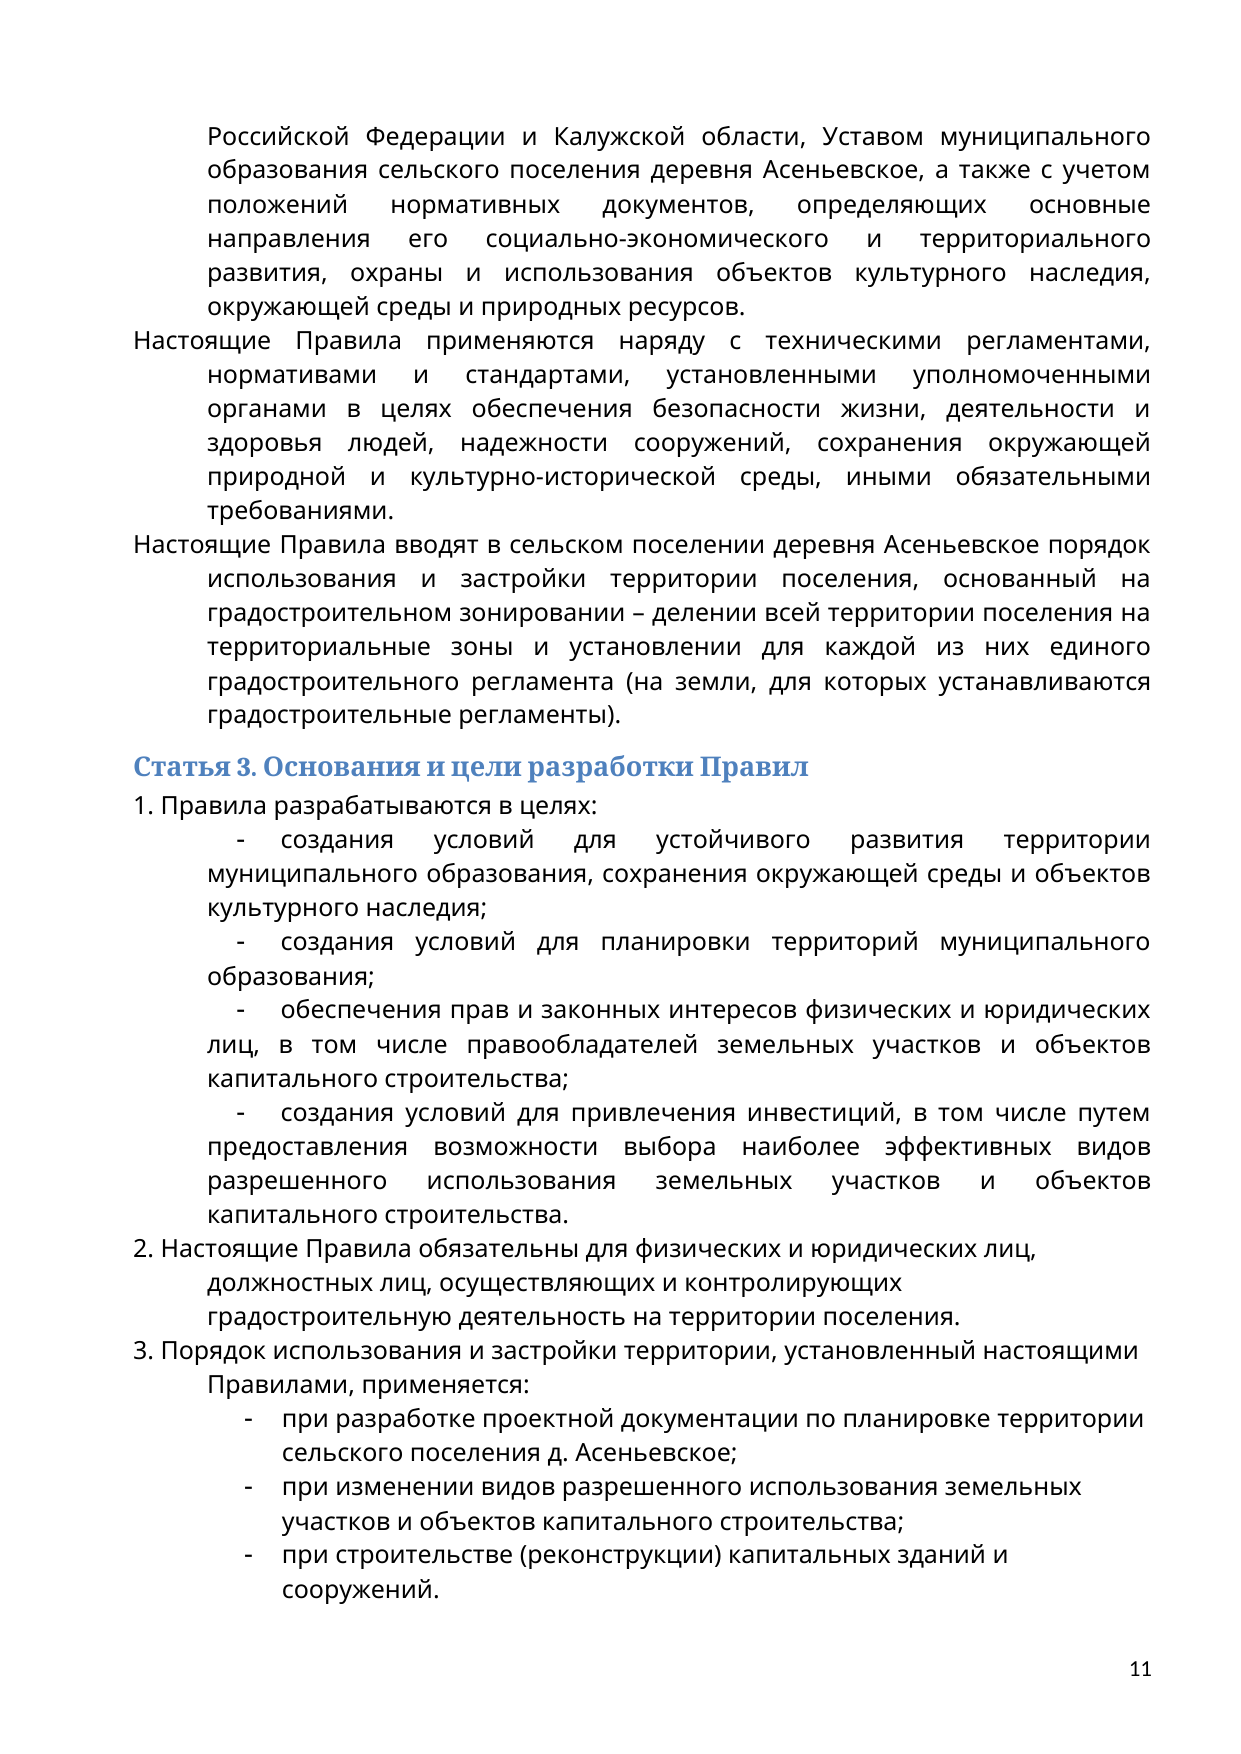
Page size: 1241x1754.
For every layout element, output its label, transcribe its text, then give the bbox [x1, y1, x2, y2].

list создания условий для устойчивого развития территории муниципального образования, сохранения окружающей среды и объектов культурного наследия; [207, 822, 1152, 924]
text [133, 118, 1152, 322]
text Настоящие Правила вводят в сельском поселении деревня Асеньевское порядок использования и застройки территории поселения, основанный на градостроительном зонировании – делении всей территории поселения на территориальные зоны и установлении для каждой из них единого градостроительного регламента (на земли, для которых устанавливаются градостроительные регламенты). [133, 527, 1152, 731]
text 1. Правила разрабатываются в целях: [133, 788, 1152, 822]
list при изменении видов разрешенного использования земельных участков и объектов капитального строительства; [244, 1469, 1152, 1537]
list при строительстве (реконструкции) капитальных зданий и сооружений. [244, 1537, 1152, 1605]
list обеспечения прав и законных интересов физических и юридических лиц, в том числе правообладателей земельных участков и объектов капитального строительства; [207, 992, 1152, 1094]
text Настоящие Правила применяются наряду с техническими регламентами, нормативами и стандартами, установленными уполномоченными органами в целях обеспечения безопасности жизни, деятельности и здоровья людей, надежности сооружений, сохранения окружающей природной и культурно-исторической среды, иными обязательными требованиями. [133, 322, 1152, 527]
list создания условий для привлечения инвестиций, в том числе путем предоставления возможности выбора наиболее эффективных видов разрешенного использования земельных участков и объектов капитального строительства. [207, 1094, 1152, 1231]
subtitle Статья 3. Основания и цели разработки Правил [133, 752, 1152, 783]
text 2. Настоящие Правила обязательны для физических и юридических лиц, должностных лиц, осуществляющих и контролирующих градостроительную деятельность на территории поселения. [133, 1231, 1152, 1333]
text 3. Порядок использования и застройки территории, установленный настоящими Правилами, применяется: [133, 1333, 1152, 1401]
list создания условий для планировки территорий муниципального образования; [207, 924, 1152, 992]
list при разработке проектной документации по планировке территории сельского поселения д. Асеньевское; [244, 1401, 1152, 1469]
